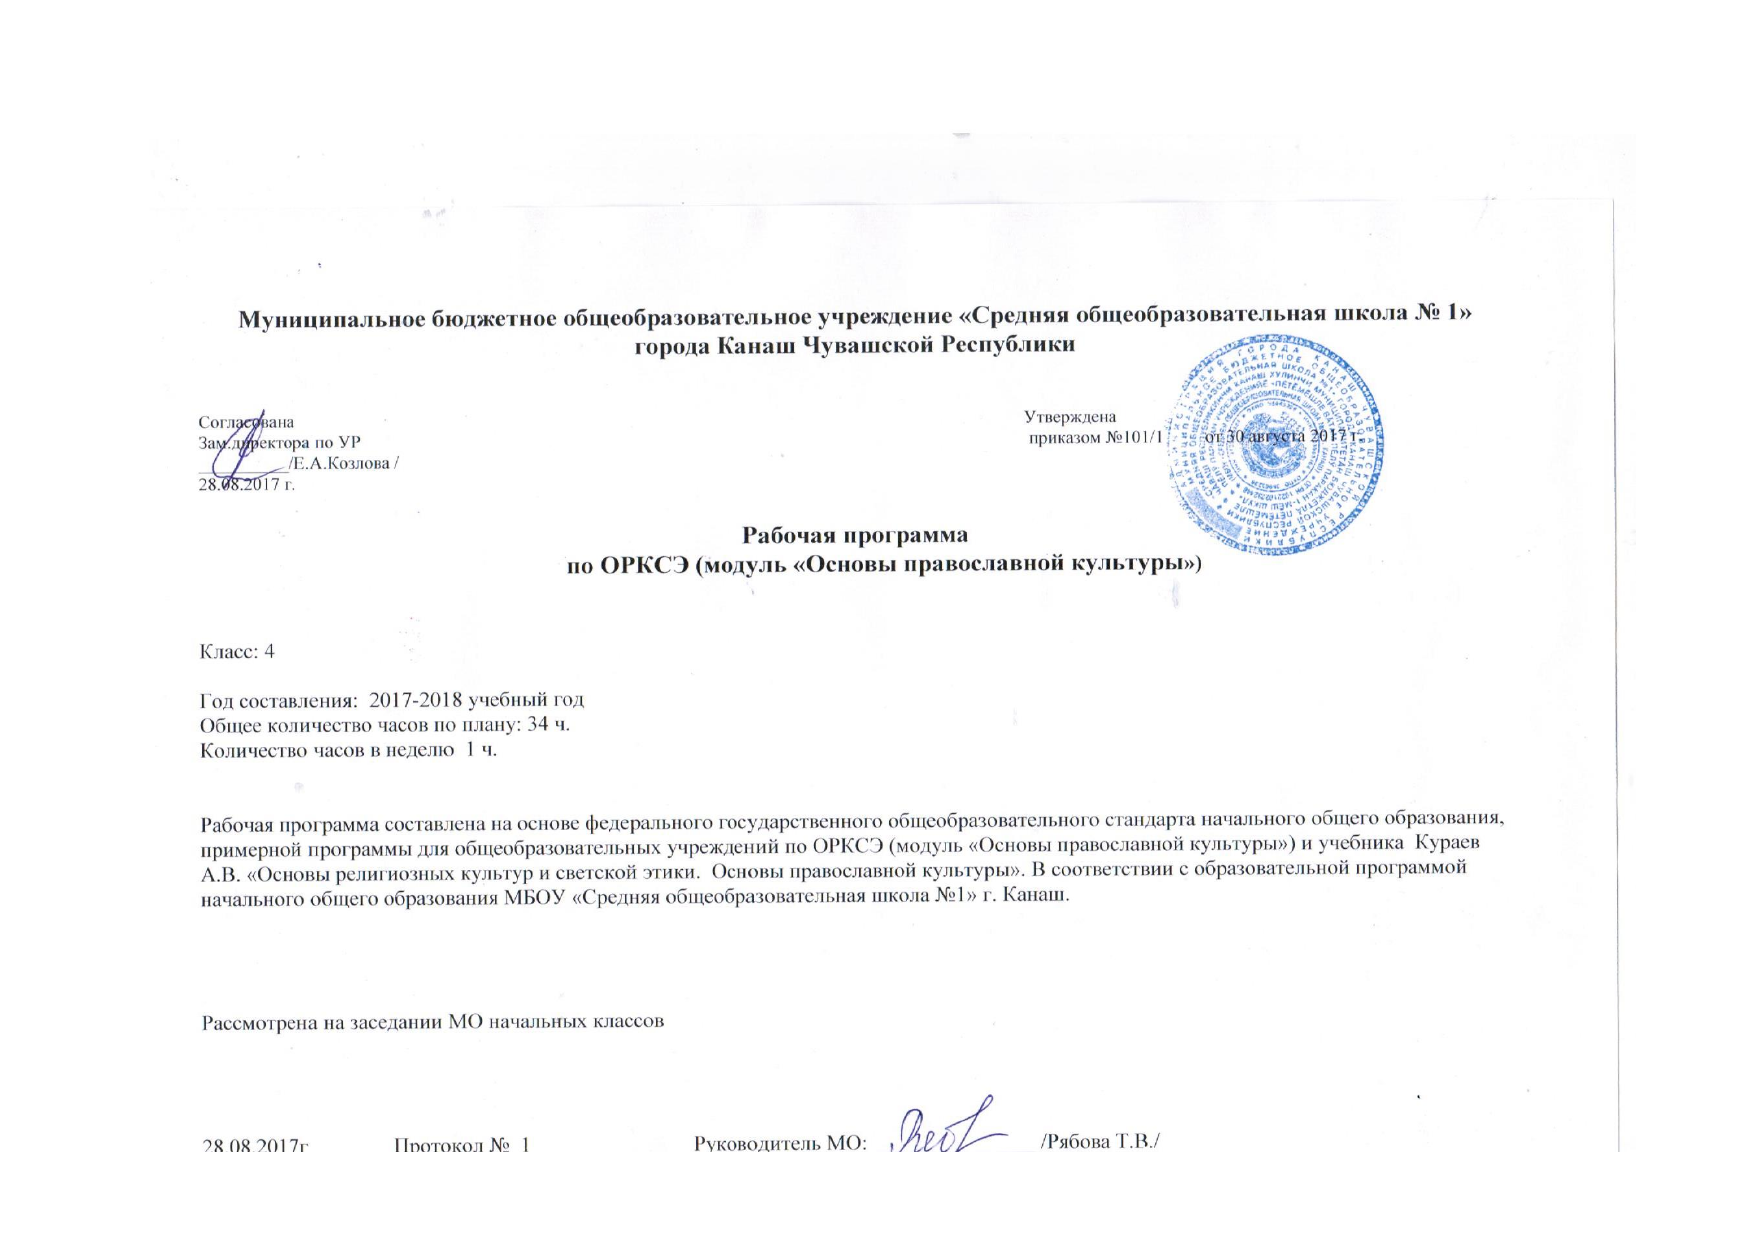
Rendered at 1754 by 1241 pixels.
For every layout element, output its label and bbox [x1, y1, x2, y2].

picture [118, 118, 1636, 1152]
